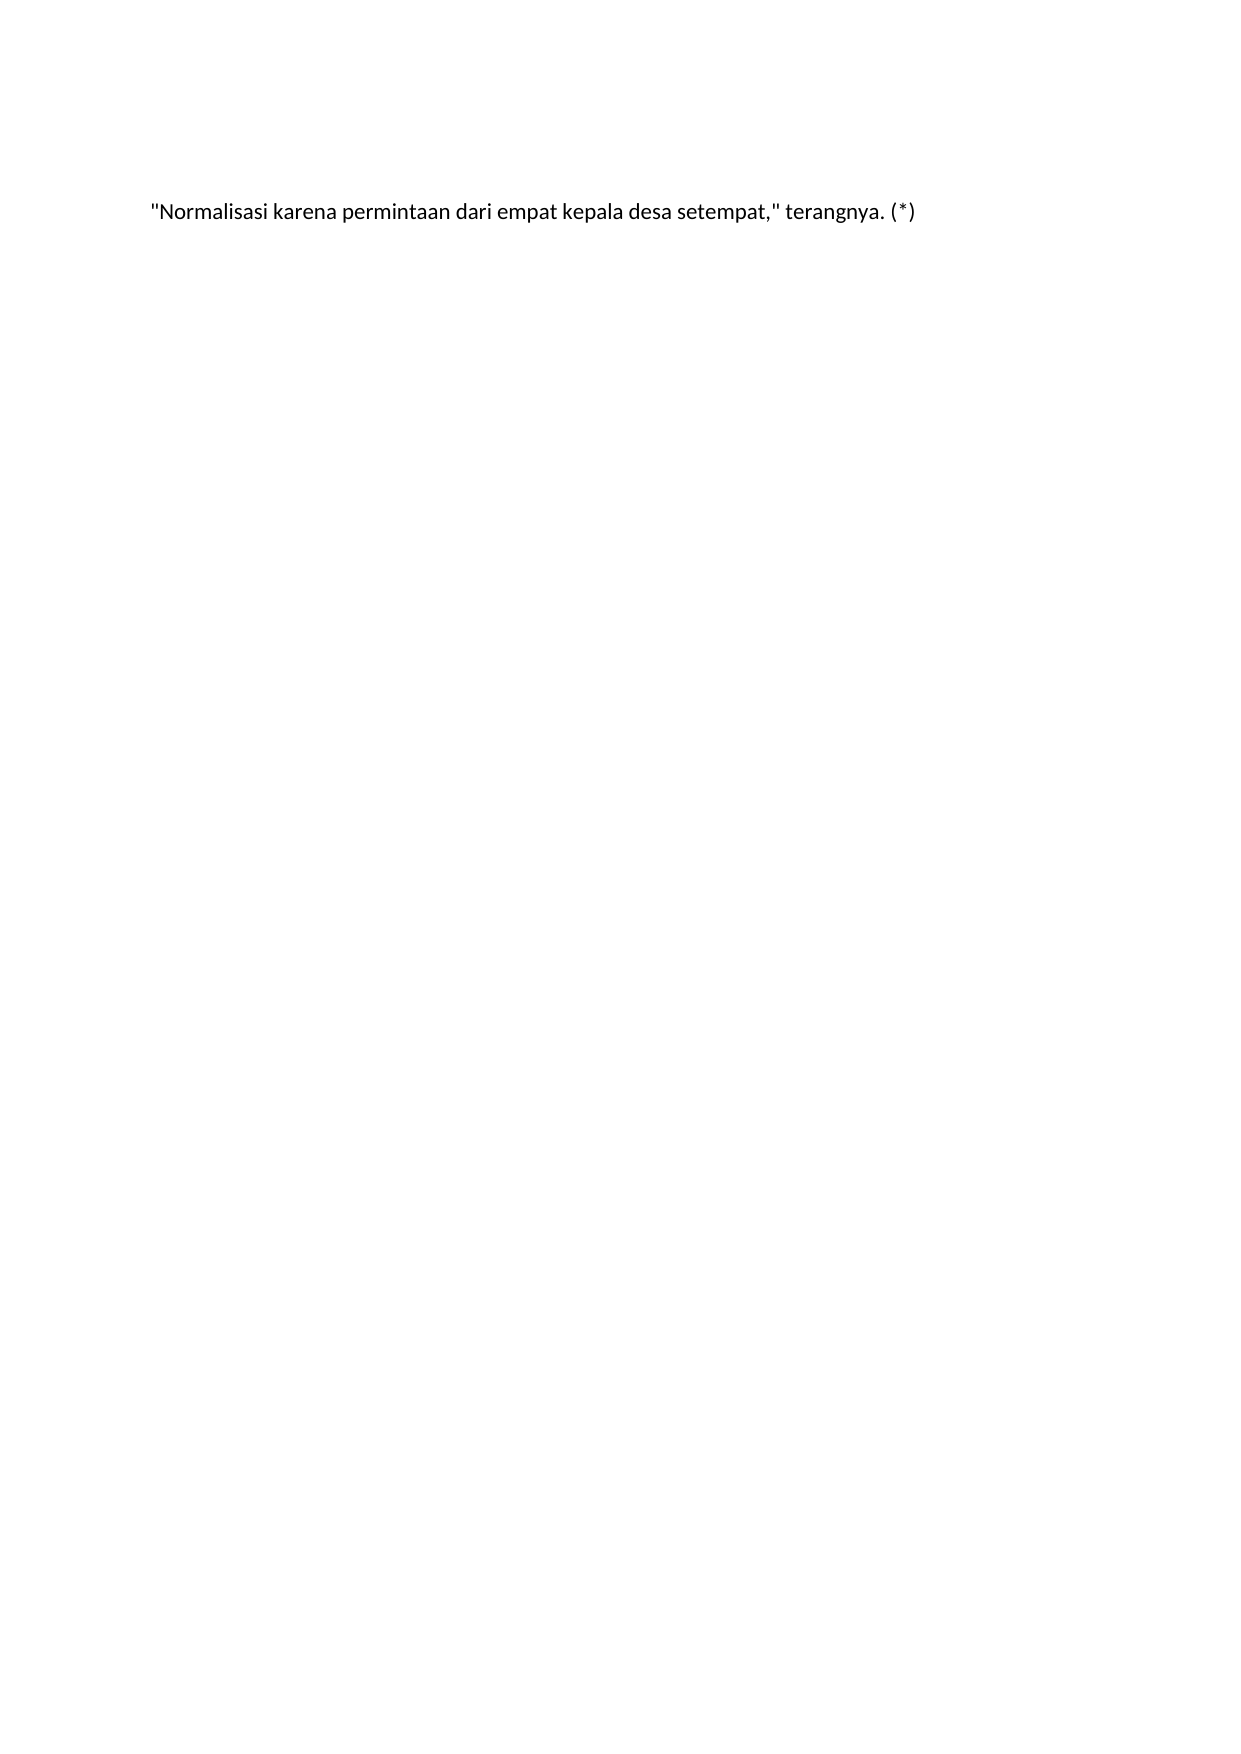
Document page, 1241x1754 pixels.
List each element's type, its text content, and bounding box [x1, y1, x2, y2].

text "Normalisasi karena permintaan dari empat kepala desa setempat," terangnya. (*) [150, 197, 1090, 225]
